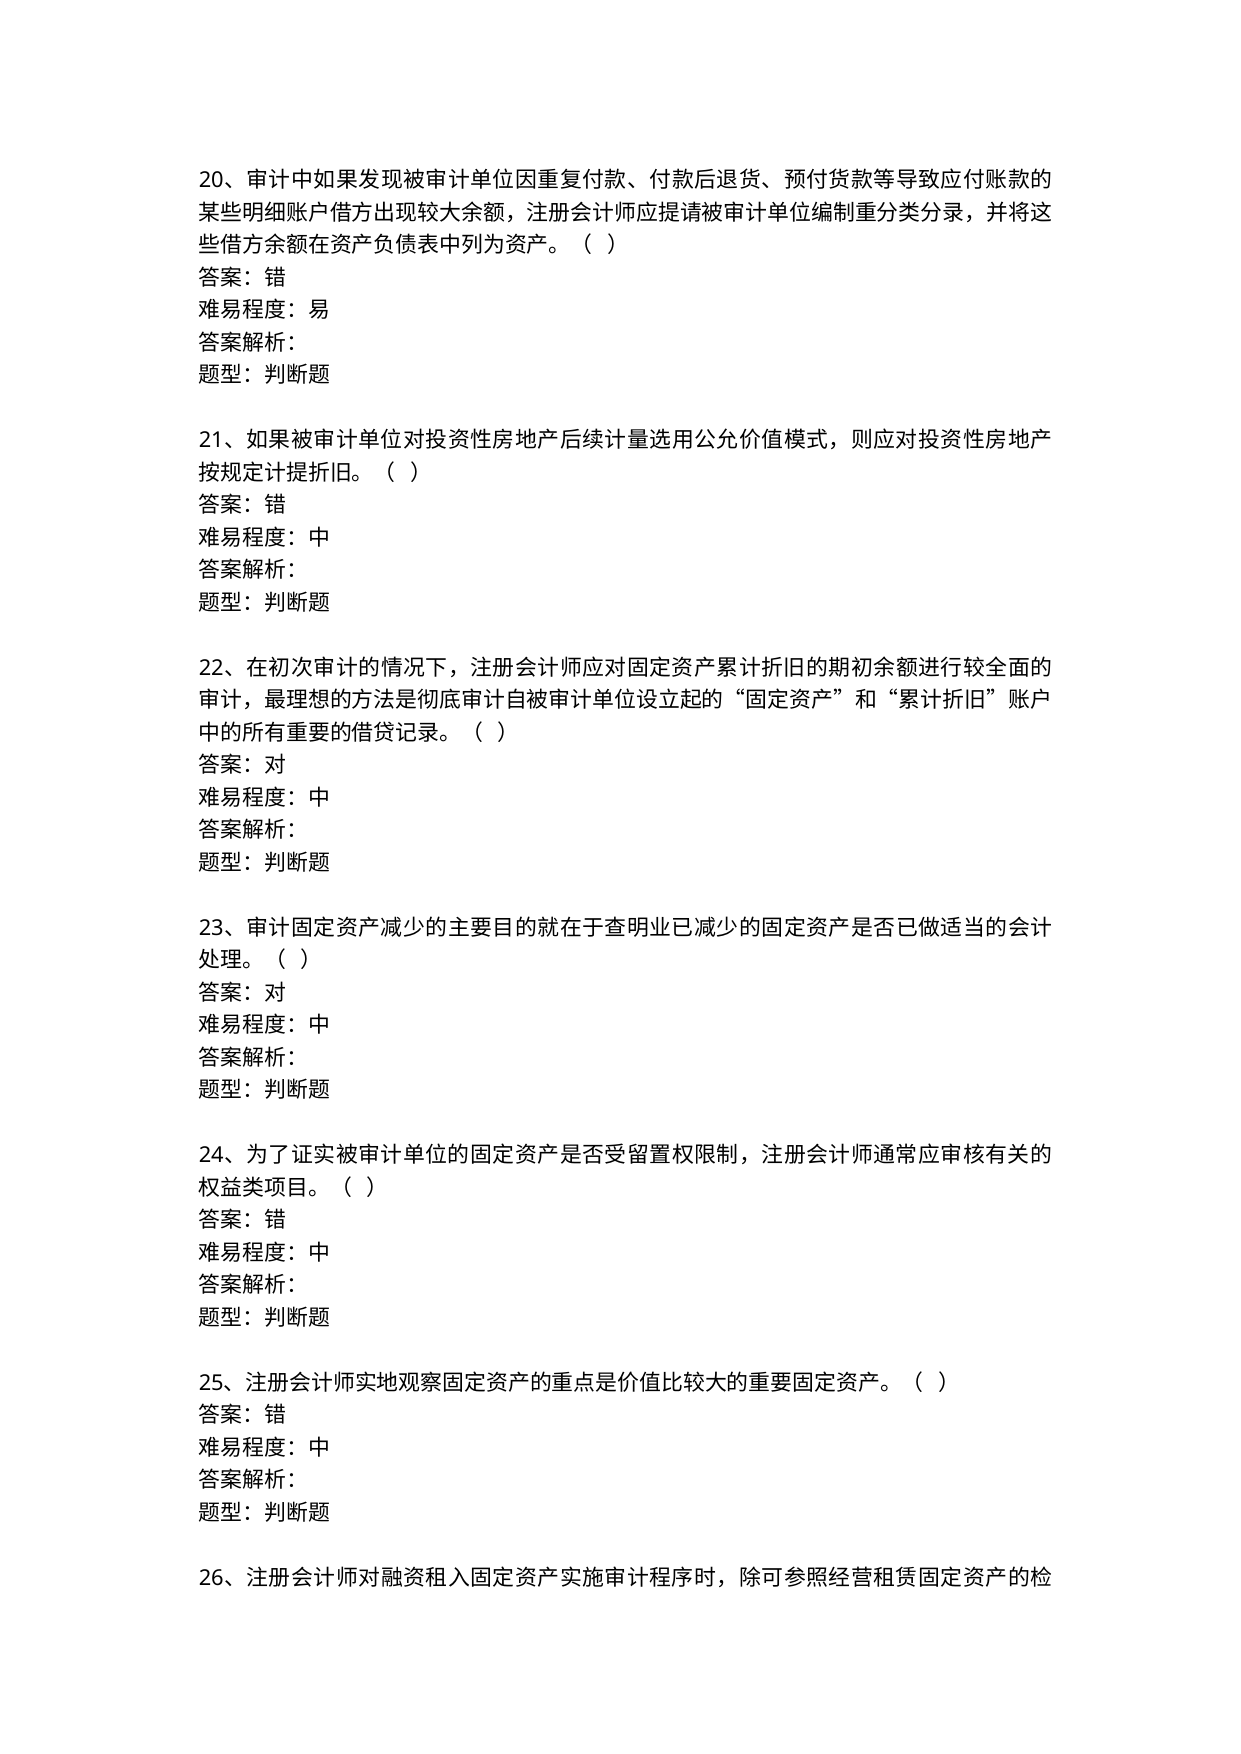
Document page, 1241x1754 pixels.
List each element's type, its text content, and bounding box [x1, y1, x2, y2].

list 22、在初次审计的情况下，注册会计师应对固定资产累计折旧的期初余额进行较全面的审计，最理想的方法是彻底审计自被审计单位设立起的“固定资产”和“累计折旧”账户中的所有重要的借贷记录。（ ） [198, 649, 1053, 747]
text 答案：错 [198, 1397, 1053, 1429]
list 题型：判断题 [198, 1299, 1053, 1332]
list 题型：判断题 [198, 844, 1053, 877]
list 答案解析： [198, 1267, 1053, 1299]
text 答案：对 [198, 974, 1053, 1007]
text 答案：错 [198, 259, 1053, 292]
list 题型：判断题 [198, 584, 1053, 617]
list 23、审计固定资产减少的主要目的就在于查明业已减少的固定资产是否已做适当的会计处理。（ ） [198, 909, 1053, 974]
list 答案解析： [198, 1039, 1053, 1072]
list 题型：判断题 [198, 1494, 1053, 1527]
text 答案：错 [198, 487, 1053, 519]
text 难易程度：中 [198, 1429, 1053, 1462]
list 答案解析： [198, 812, 1053, 844]
list 21、如果被审计单位对投资性房地产后续计量选用公允价值模式，则应对投资性房地产按规定计提折旧。（ ） [198, 422, 1053, 487]
text 难易程度：中 [198, 1007, 1053, 1039]
list 24、为了证实被审计单位的固定资产是否受留置权限制，注册会计师通常应审核有关的权益类项目。（ ） [198, 1137, 1053, 1202]
text 难易程度：易 [198, 292, 1053, 324]
text 答案：对 [198, 747, 1053, 779]
text 难易程度：中 [198, 779, 1053, 812]
list 答案解析： [198, 324, 1053, 357]
list 25、注册会计师实地观察固定资产的重点是价值比较大的重要固定资产。（ ） [198, 1364, 1053, 1397]
list 答案解析： [198, 1462, 1053, 1494]
list 20、审计中如果发现被审计单位因重复付款、付款后退货、预付货款等导致应付账款的某些明细账户借方出现较大余额，注册会计师应提请被审计单位编制重分类分录，并将这些借方余额在资产负债表中列为资产。（ ） [198, 162, 1053, 259]
list 题型：判断题 [198, 357, 1053, 389]
text 难易程度：中 [198, 1234, 1053, 1267]
text 答案：错 [198, 1202, 1053, 1234]
list 答案解析： [198, 552, 1053, 584]
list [198, 1559, 1053, 1592]
list 题型：判断题 [198, 1072, 1053, 1104]
text 难易程度：中 [198, 519, 1053, 552]
